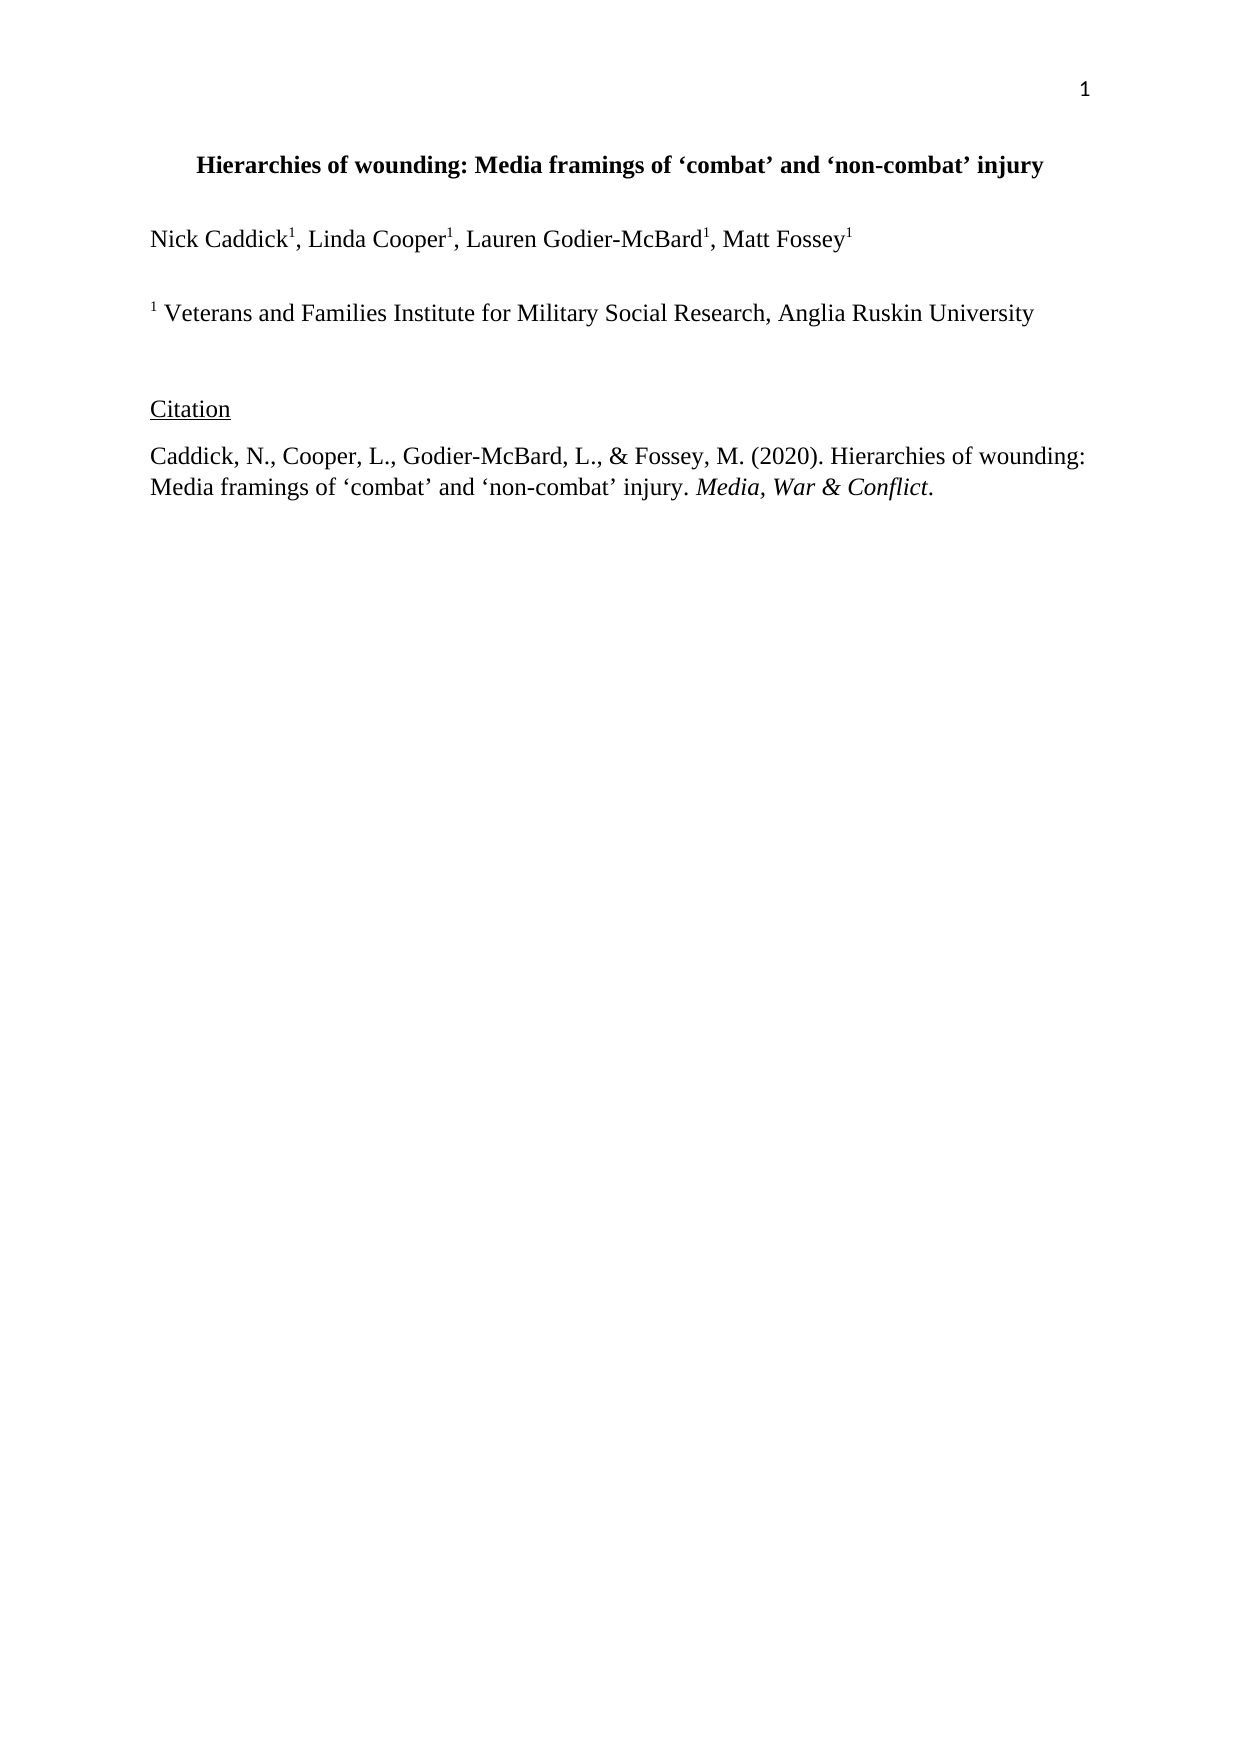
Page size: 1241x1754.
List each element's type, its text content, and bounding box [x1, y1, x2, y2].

text Citation [150, 394, 1090, 422]
title Hierarchies of wounding: Media framings of ‘combat’ and ‘non-combat’ injury [150, 150, 1090, 179]
text Nick Caddick1, Linda Cooper1, Lauren Godier-McBard1, Matt Fossey1 [150, 224, 1090, 253]
text Caddick, N., Cooper, L., Godier-McBard, L., & Fossey, M. (2020). Hierarchies of wounding: Media framings of ‘combat’ and ‘non-combat’ injury. Media, War & Conflict. [150, 441, 1090, 501]
text 1 Veterans and Families Institute for Military Social Research, Anglia Ruskin University [150, 298, 1090, 327]
